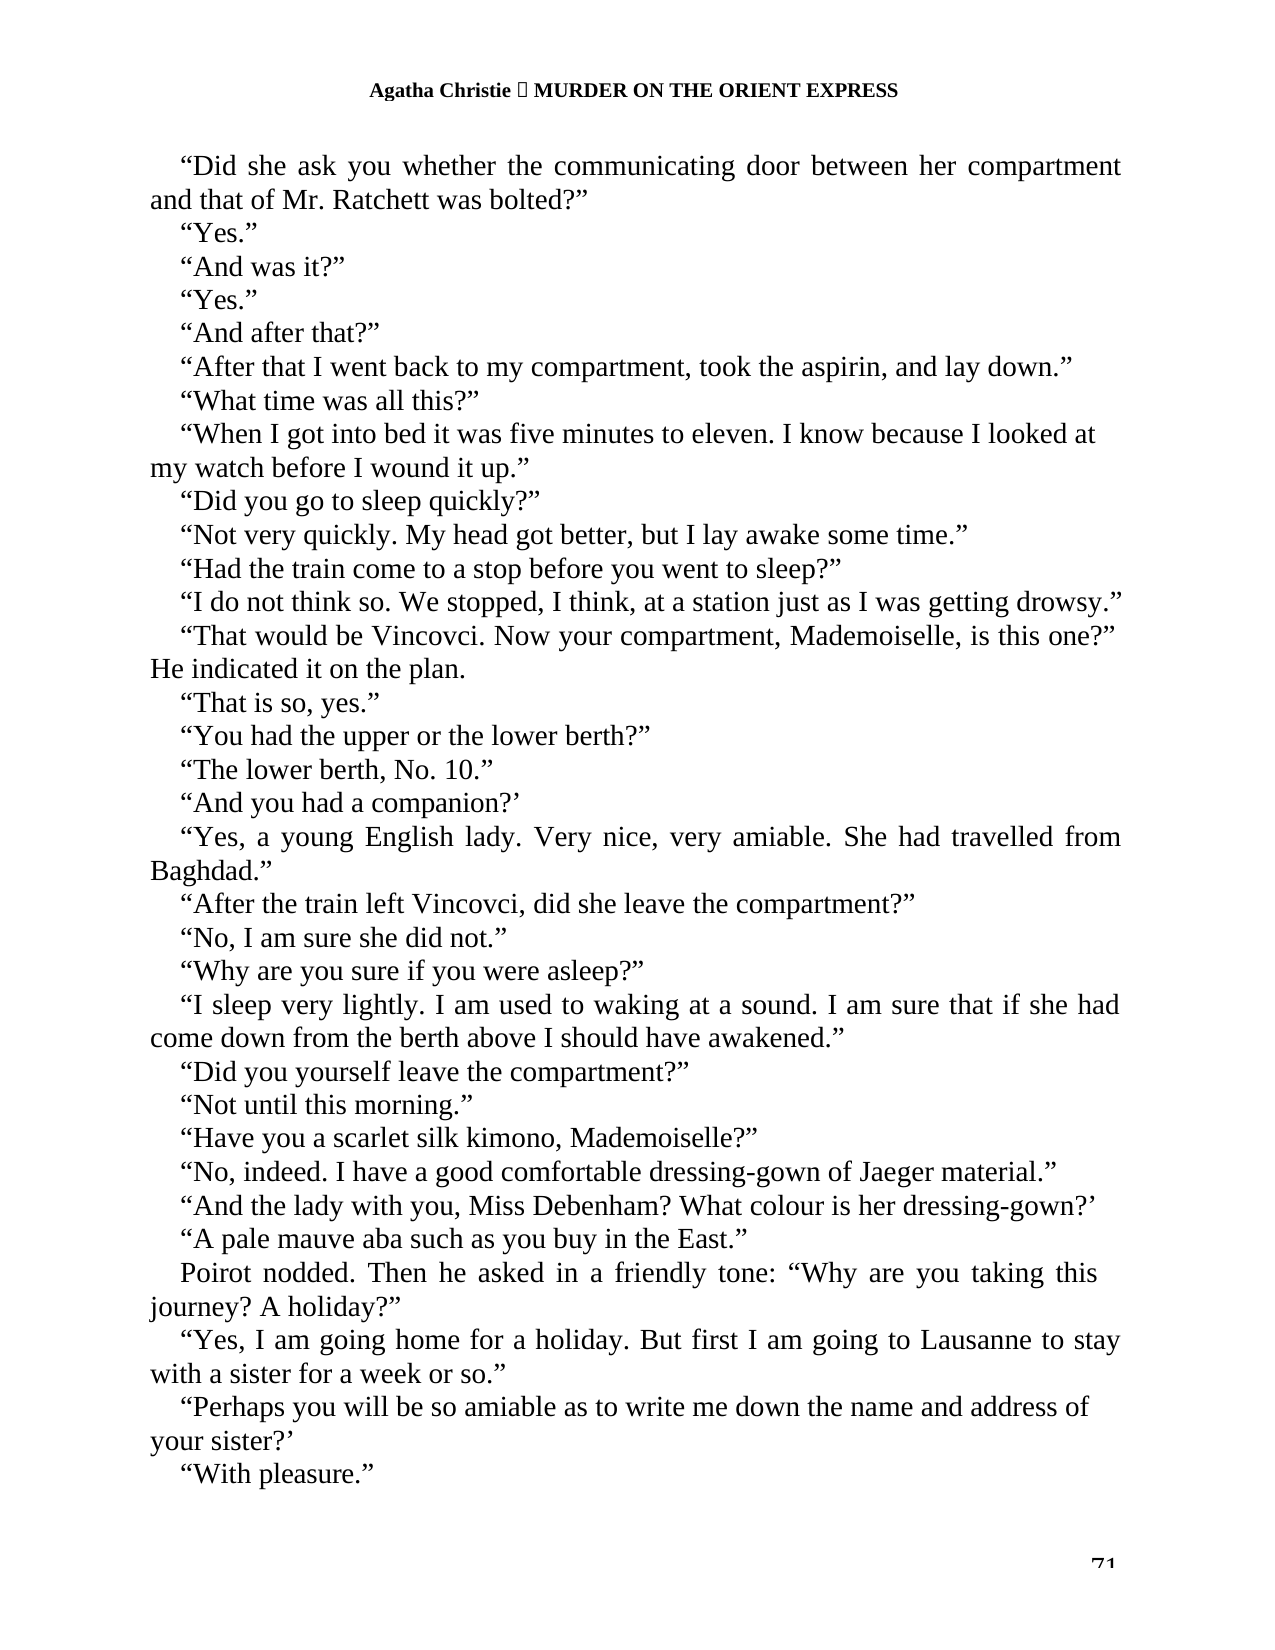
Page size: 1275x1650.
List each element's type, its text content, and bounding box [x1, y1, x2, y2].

text “Perhaps you will be so amiable as to write me down the name and address of your sister?’ [150, 1389, 1137, 1456]
text Poirot nodded. Then he asked in a friendly tone: “Why are you taking this journey? A holiday?” [150, 1255, 1137, 1322]
text “I sleep very lightly. I am used to waking at a sound. I am sure that if she had come down from the berth above I should have awakened.” [150, 987, 1127, 1054]
text “Did you yourself leave the compartment?” “Not until this morning.” [180, 1054, 704, 1121]
text “Yes.” [180, 215, 1137, 249]
text “Did you go to sleep quickly?” [180, 484, 1137, 517]
text “Why are you sure if you were asleep?” [180, 953, 1137, 987]
text “No, indeed. I have a good comfortable dressing-gown of Jaeger material.” “And the lady with you, Miss Debenham? What colour is her dressing-gown?’ “A pale mauve aba such as you buy in the East.” [180, 1154, 1103, 1255]
text “After the train left Vincovci, did she leave the compartment?” “No, I am sure she did not.” [180, 886, 918, 953]
text “With pleasure.” [180, 1456, 1137, 1490]
text “I do not think so. We stopped, I think, at a station just as I was getting drowsy.” “That would be Vincovci. Now your compartment, Mademoiselle, is this one?” [180, 584, 1137, 651]
text “Not very quickly. My head got better, but I lay awake some time.” “Had the train come to a stop before you went to sleep?” [180, 517, 984, 584]
text “And after that?” [180, 316, 1137, 349]
text “Yes, I am going home for a holiday. But first I am going to Lausanne to stay with a sister for a week or so.” [150, 1322, 1137, 1389]
text “Have you a scarlet silk kimono, Mademoiselle?” [180, 1121, 1137, 1154]
text “When I got into bed it was five minutes to eleven. I know because I looked at my watch before I wound it up.” [150, 417, 1119, 484]
text “And was it?” “Yes.” [180, 249, 408, 316]
text “You had the upper or the lower berth?” “The lower berth, No. 10.” [180, 718, 662, 786]
text “After that I went back to my compartment, took the aspirin, and lay down.” “What time was all this?” [180, 349, 1137, 417]
text “Yes, a young English lady. Very nice, very amiable. She had travelled from Baghdad.” [150, 819, 1137, 886]
text “Did she ask you whether the communicating door between her compartment and that of Mr. Ratchett was bolted?” [150, 148, 1137, 215]
text “And you had a companion?’ [180, 786, 1137, 819]
text He indicated it on the plan. “That is so, yes.” [150, 651, 517, 718]
